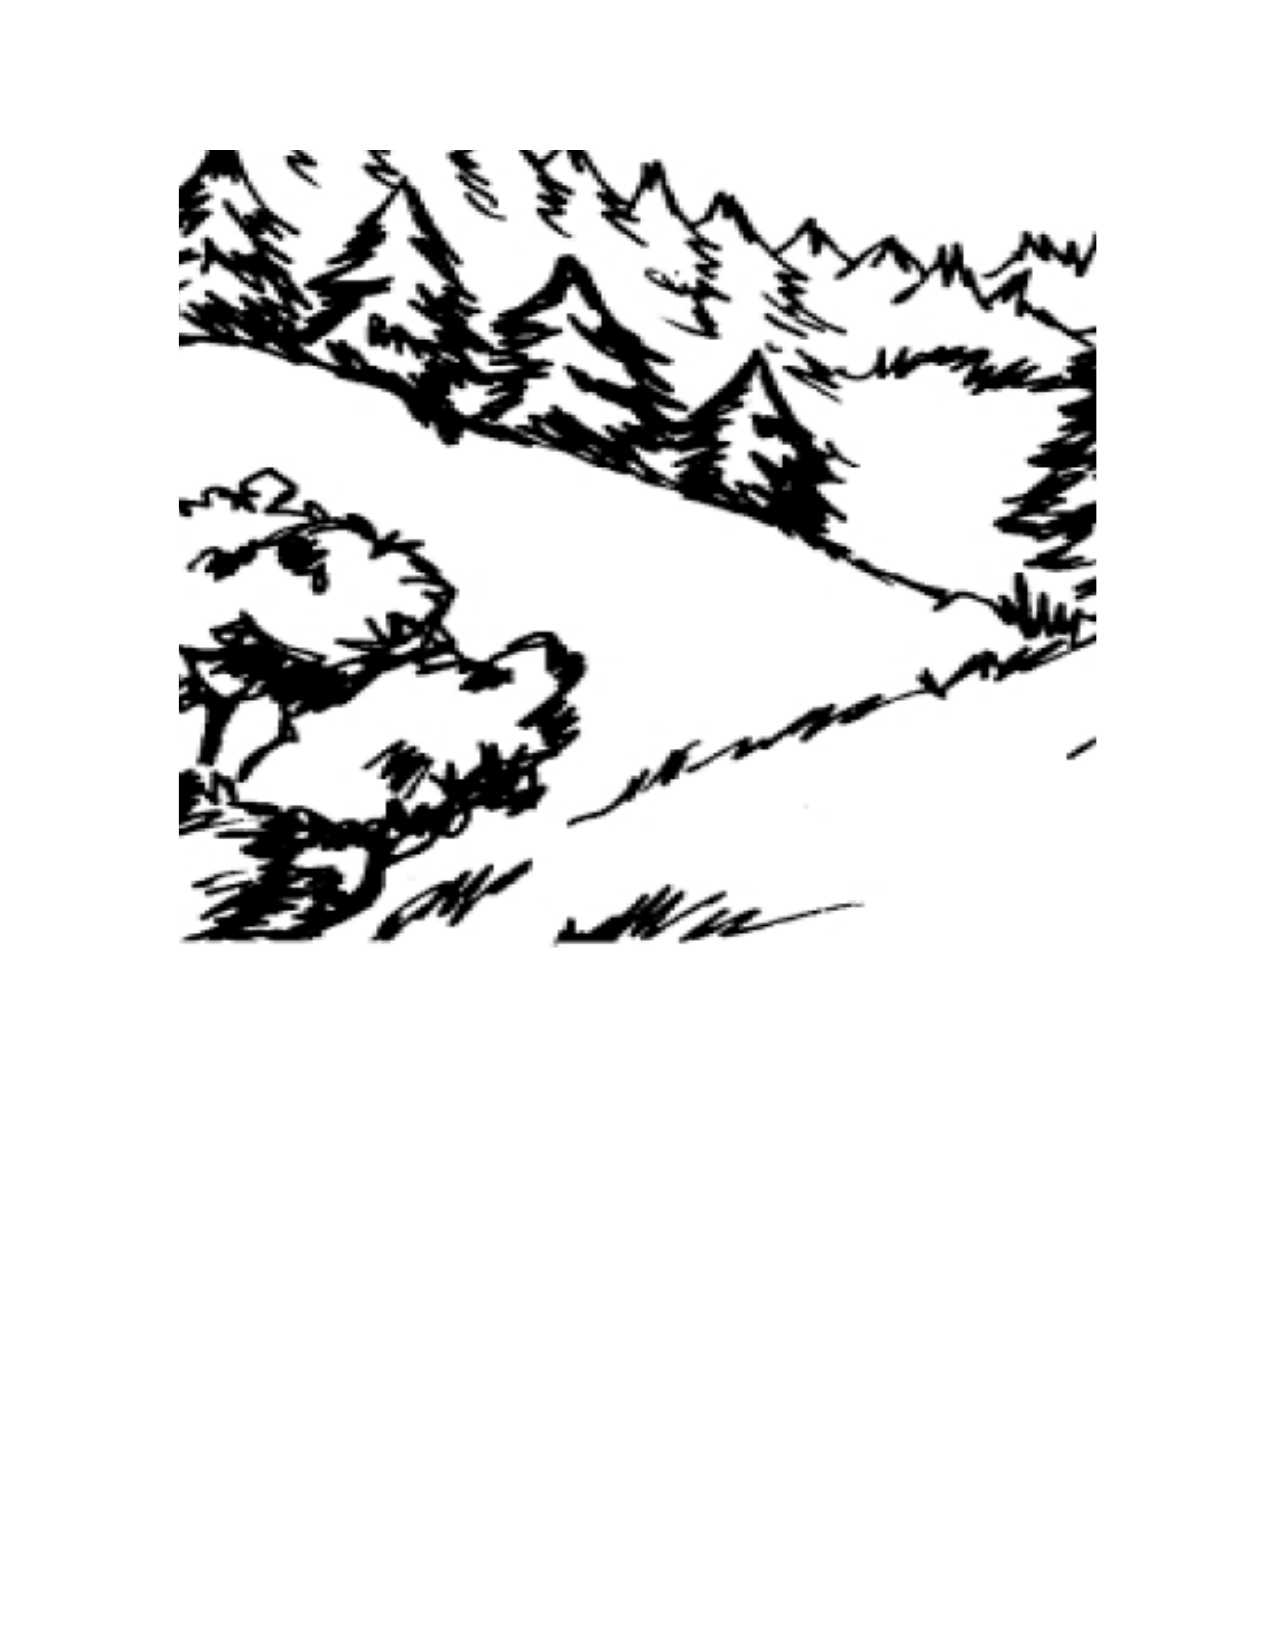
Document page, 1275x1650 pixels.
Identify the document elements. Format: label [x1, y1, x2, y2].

picture [178, 150, 1097, 960]
